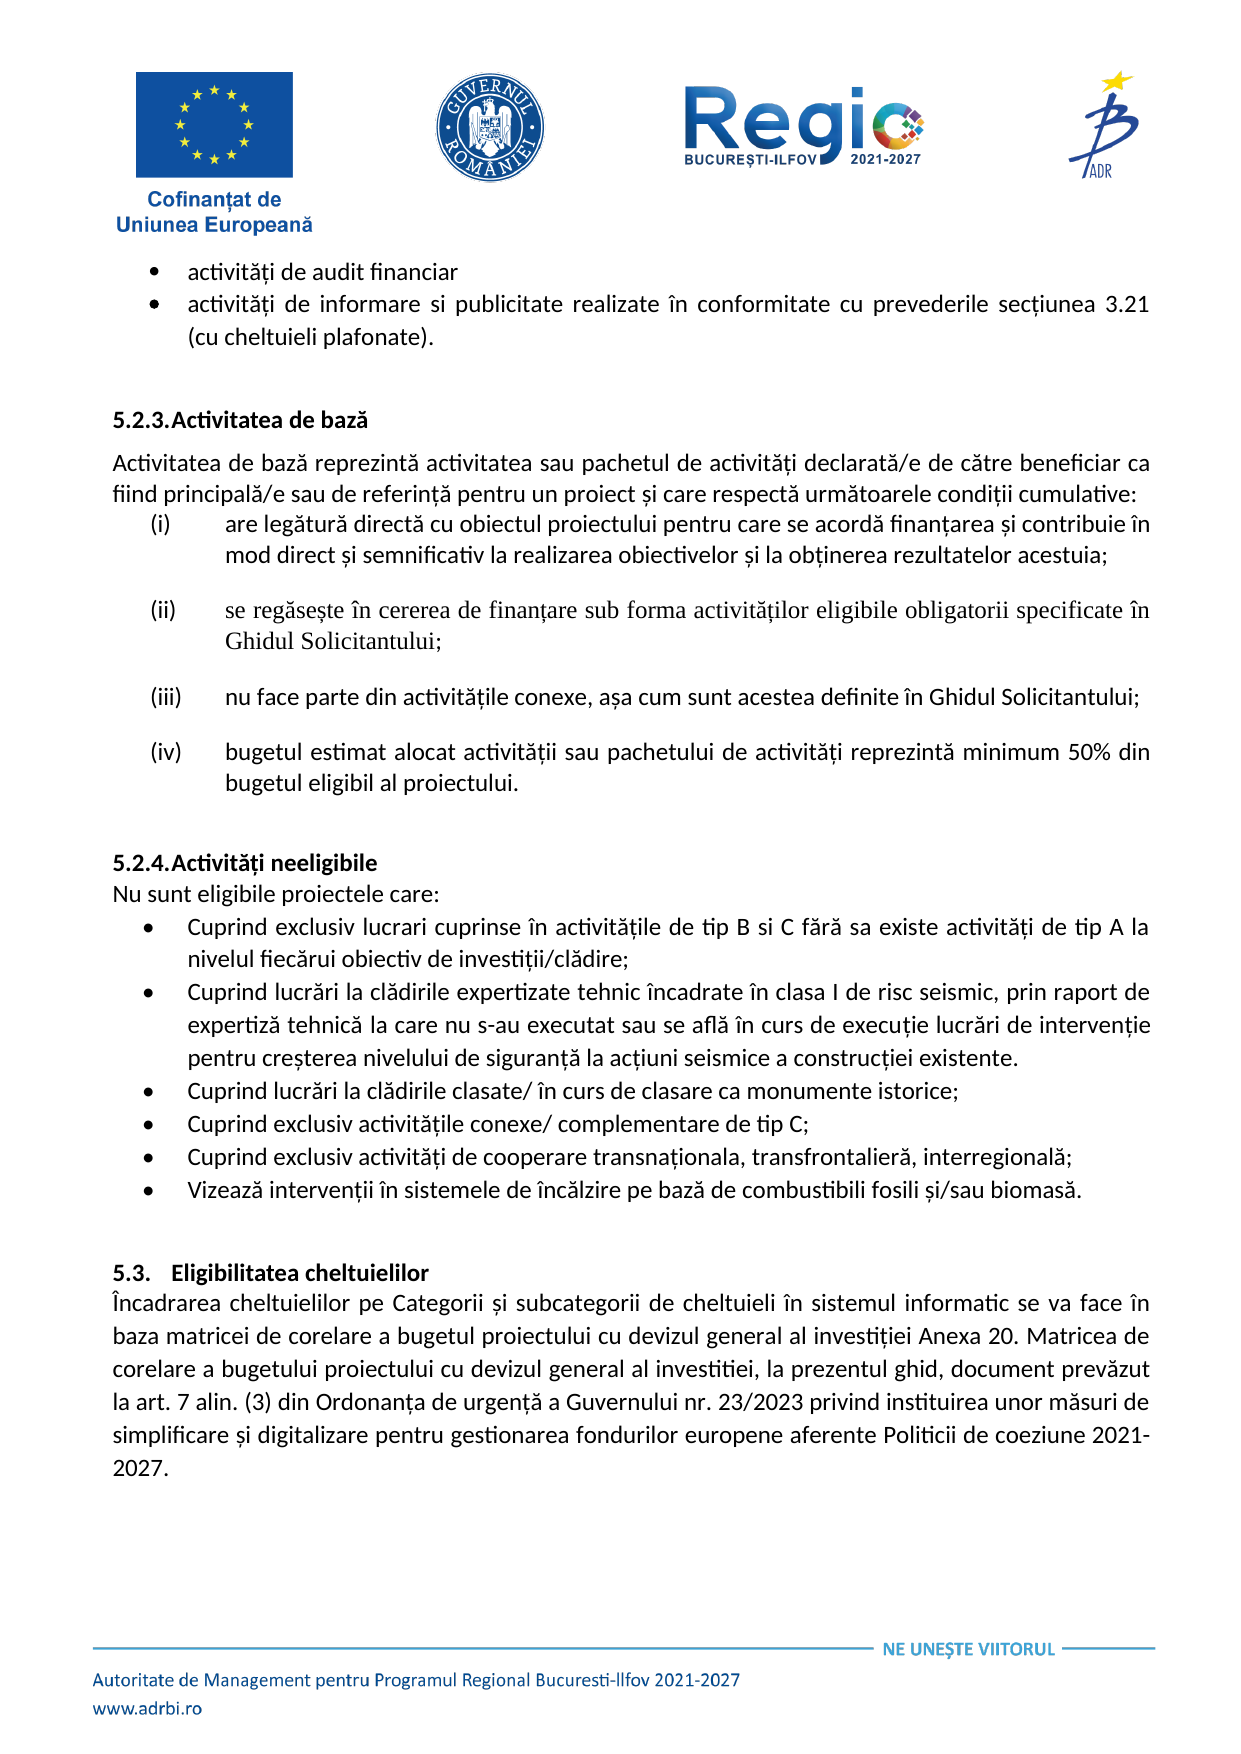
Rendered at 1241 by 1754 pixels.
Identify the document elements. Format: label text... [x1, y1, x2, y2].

list Cuprind exclusiv activitățile conexe/ complementare de tip C; [142, 1108, 1152, 1139]
list Cuprind exclusiv lucrari cuprinse în activitățile de tip B si C fără sa existe activități de tip A la nivelul fiecărui obiectiv de investiții/clădire; [142, 911, 1152, 974]
list Cuprind lucrări la clădirile expertizate tehnic încadrate în clasa I de risc seismic, prin raport de expertiză tehnică la care nu s-au executat sau se află în curs de execuţie lucrări de intervenţie pentru creşterea nivelului de siguranţă la acţiuni seismice a construcţiei existente. [142, 976, 1152, 1073]
subtitle 5.3. Eligibilitatea cheltuielilor [112, 1257, 1152, 1287]
list bugetul estimat alocat activității sau pachetului de activități reprezintă minimum 50% din bugetul eligibil al proiectului. [150, 736, 1152, 797]
list Vizează intervenții în sistemele de încălzire pe bază de combustibili fosili și/sau biomasă. [142, 1174, 1152, 1204]
list nu face parte din activitățile conexe, așa cum sunt acestea definite în Ghidul Solicitantului; [150, 681, 1152, 711]
list activități de audit financiar [150, 256, 1152, 286]
picture [92, 1642, 1156, 1715]
text Încadrarea cheltuielilor pe Categorii și subcategorii de cheltuieli în sistemul informatic se va face în baza matricei de corelare a bugetul proiectului cu devizul general al investiției Anexa 20. Matricea de corelare a bugetului proiectului cu devizul general al investitiei, la prezentul ghid, document prevăzut la art. 7 alin. (3) din Ordonanța de urgență a Guvernului nr. 23/2023 privind instituirea unor măsuri de simplificare și digitalizare pentru gestionarea fondurilor europene aferente Politicii de coeziune 2021-2027. [112, 1287, 1152, 1482]
list are legătură directă cu obiectul proiectului pentru care se acordă finanțarea și contribuie în mod direct și semnificativ la realizarea obiectivelor și la obținerea rezultatelor acestuia; [150, 508, 1152, 569]
picture [112, 70, 1141, 236]
list activități de informare si publicitate realizate în conformitate cu prevederile secțiunea 3.21 (cu cheltuieli plafonate). [150, 289, 1152, 352]
list Cuprind lucrări la clădirile clasate/ în curs de clasare ca monumente istorice; [142, 1075, 1152, 1106]
text Nu sunt eligibile proiectele care: [112, 878, 1152, 908]
list se regăsește în cererea de finanțare sub forma activităților eligibile obligatorii specificate în Ghidul Solicitantului; [150, 594, 1152, 656]
subtitle 5.2.3. Activitatea de bază [112, 404, 1152, 435]
list Cuprind exclusiv activități de cooperare transnaționala, transfrontalieră, interregională; [142, 1141, 1152, 1172]
text Activitatea de bază reprezintă activitatea sau pachetul de activități declarată/e de către beneficiar ca fiind principală/e sau de referință pentru un proiect şi care respectă următoarele condiții cumulative: [112, 447, 1152, 508]
subtitle 5.2.4. Activități neeligibile [112, 847, 1152, 878]
